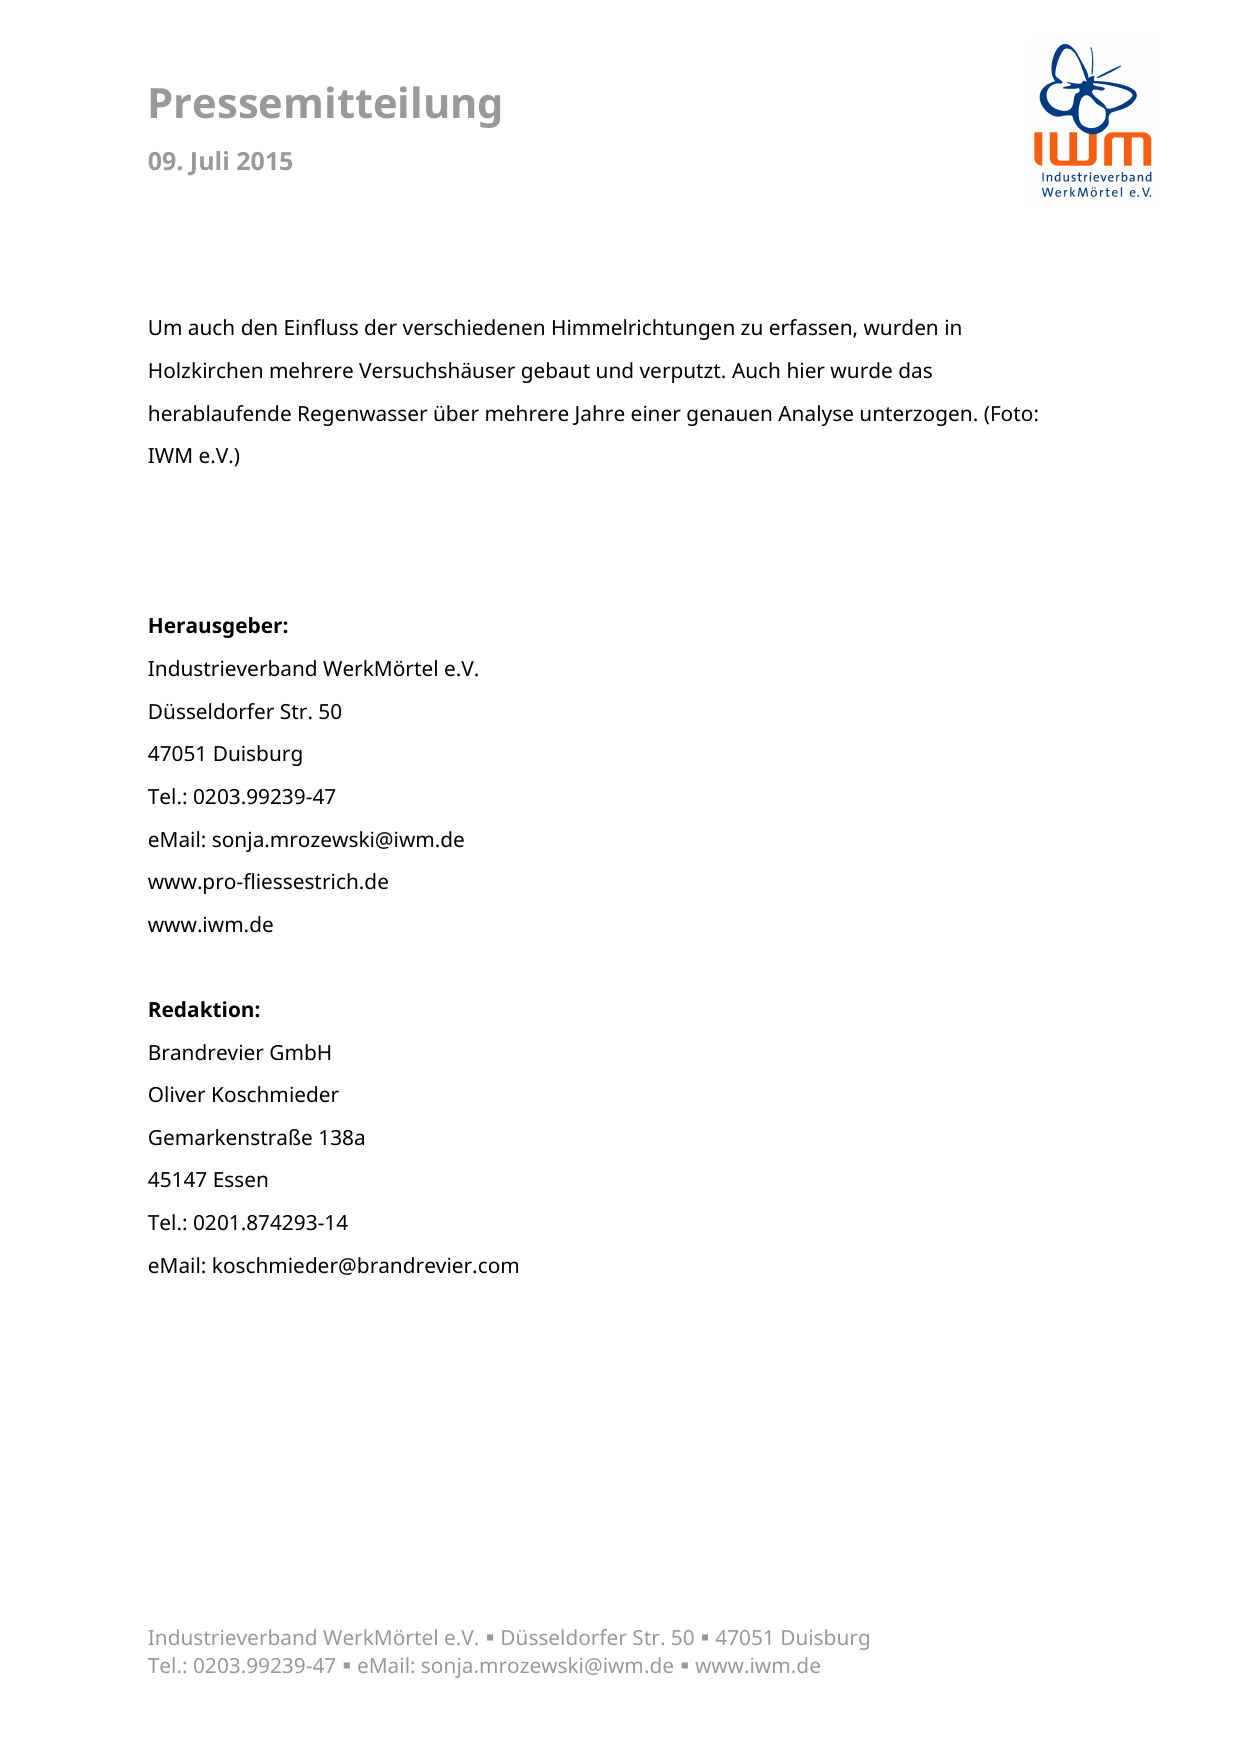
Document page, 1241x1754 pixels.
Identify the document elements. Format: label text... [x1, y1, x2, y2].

text www.iwm.de [148, 910, 1048, 938]
text Industrieverband WerkMörtel e.V. [148, 654, 1048, 683]
text Um auch den Einfluss der verschiedenen Himmelrichtungen zu erfassen, wurden in Holzkirchen mehrere Versuchshäuser gebaut und verputzt. Auch hier wurde das herablaufende Regenwasser über mehrere Jahre einer genauen Analyse unterzogen. (Foto: IWM e.V.) [148, 313, 1048, 470]
text Gemarkenstraße 138a [148, 1123, 1048, 1151]
text Herausgeber: [148, 612, 1048, 640]
text www.pro-fliessestrich.de [148, 867, 1048, 896]
text 45147 Essen [148, 1166, 1048, 1194]
text Tel.: 0201.874293-14 [148, 1208, 1048, 1237]
text Oliver Koschmieder [148, 1080, 1048, 1109]
text Tel.: 0203.99239-47 [148, 782, 1048, 811]
picture [1028, 37, 1159, 205]
text 47051 Duisburg [148, 739, 1048, 768]
text Redaktion: Brandrevier GmbH [148, 995, 1048, 1066]
text eMail: koschmieder@brandrevier.com [148, 1251, 1048, 1279]
text Düsseldorfer Str. 50 [148, 697, 1048, 725]
text eMail: sonja.mrozewski@iwm.de [148, 825, 1048, 853]
